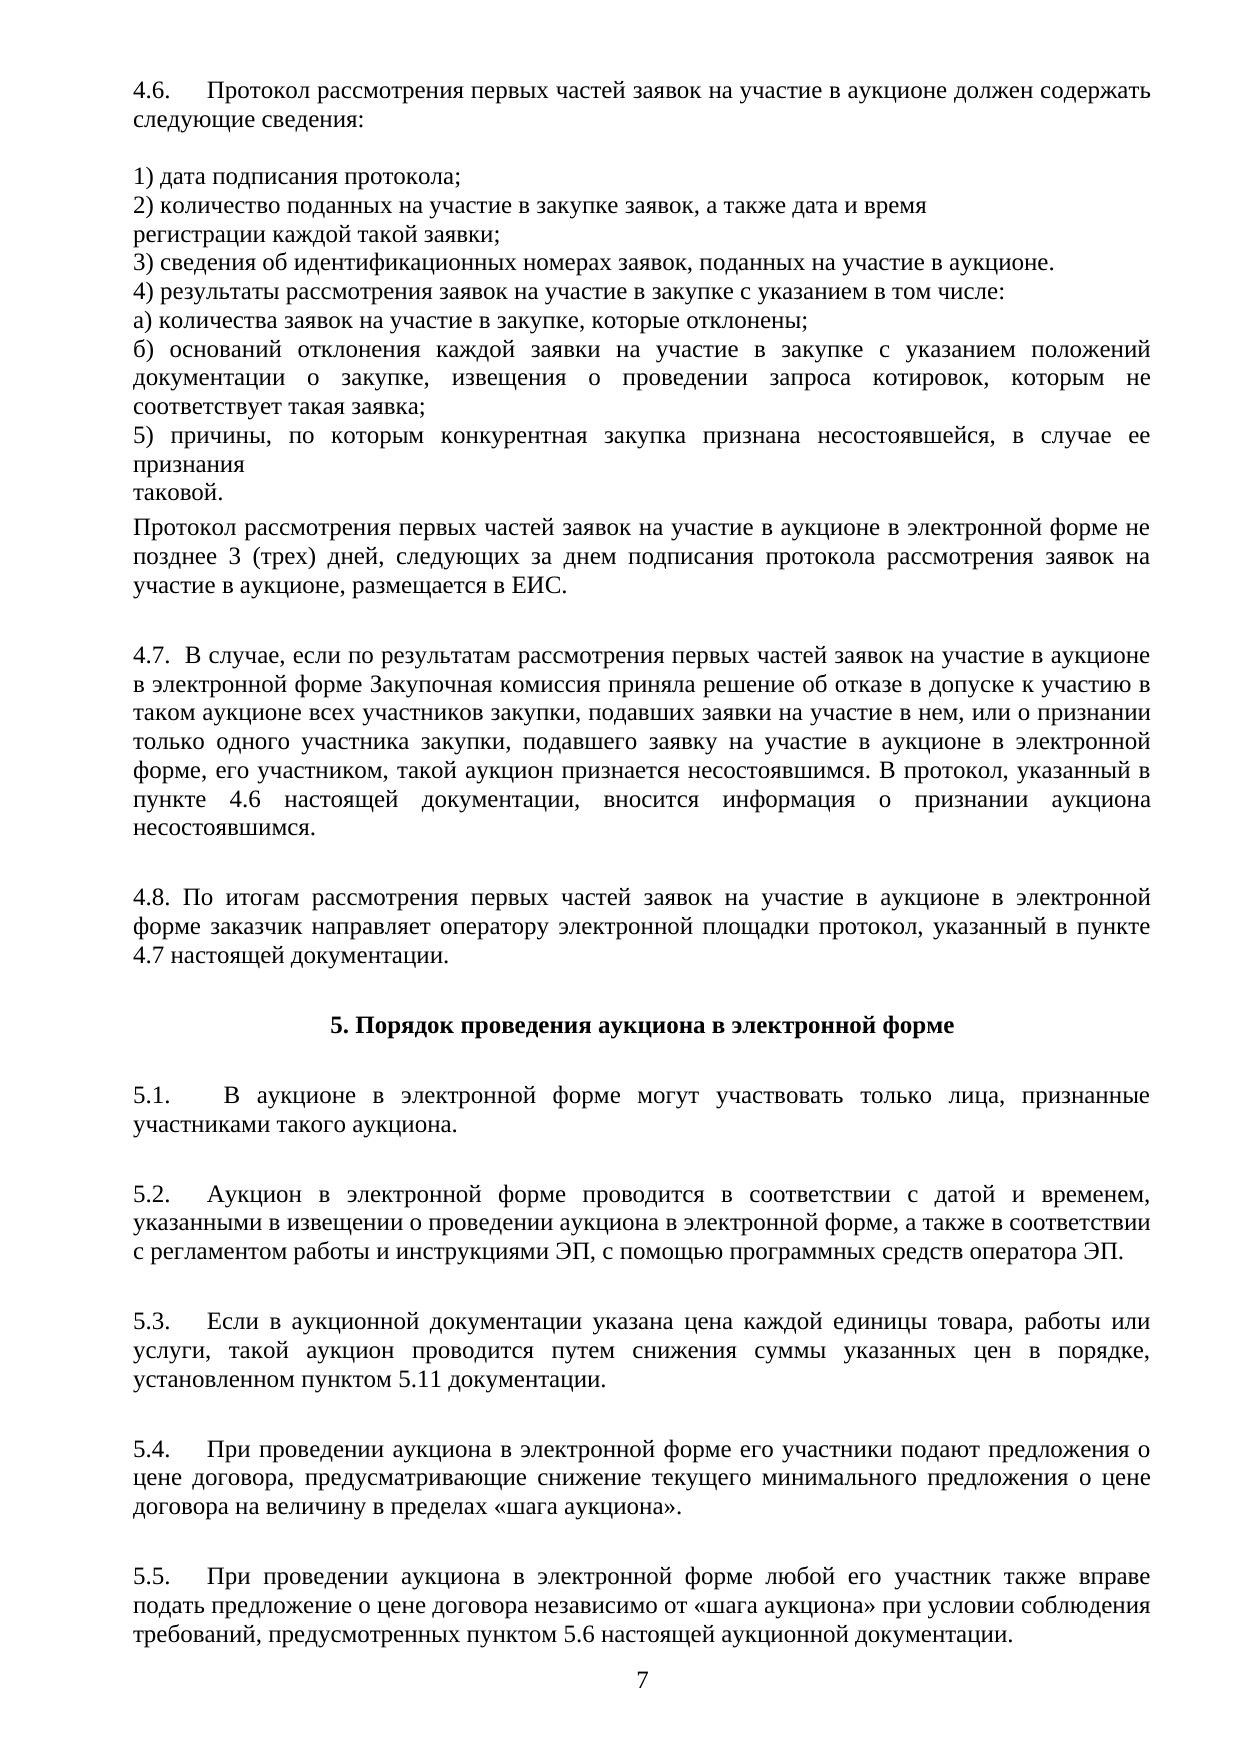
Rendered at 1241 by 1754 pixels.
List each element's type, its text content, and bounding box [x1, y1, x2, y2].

text 4.8. По итогам рассмотрения первых частей заявок на участие в аукционе в электронной форме заказчик направляет оператору электронной площадки протокол, указанный в пункте 4.7 настоящей документации. [133, 882, 1152, 969]
list 3) сведения об идентификационных номерах заявок, поданных на участие в аукционе. [133, 247, 1152, 276]
list При проведении аукциона в электронной форме его участники подают предложения о цене договора, предусматривающие снижение текущего минимального предложения о цене договора на величину в пределах «шага аукциона». [133, 1434, 1152, 1520]
list 5) причины, по которым конкурентная закупка признана несостоявшейся, в случае ее признания [133, 420, 1152, 477]
list При проведении аукциона в электронной форме любой его участник также вправе подать предложение о цене договора независимо от «шага аукциона» при условии соблюдения требований, предусмотренных пунктом 5.6 настоящей аукционной документации. [133, 1561, 1152, 1647]
list регистрации каждой такой заявки; [133, 219, 1152, 247]
list таковой. [133, 477, 1152, 506]
text Протокол рассмотрения первых частей заявок на участие в аукционе в электронной форме не позднее 3 (трех) дней, следующих за днем подписания протокола рассмотрения заявок на участие в аукционе, размещается в ЕИС. [133, 512, 1152, 599]
list а) количества заявок на участие в закупке, которые отклонены; [133, 305, 1152, 334]
text 4.7. В случае, если по результатам рассмотрения первых частей заявок на участие в аукционе в электронной форме Закупочная комиссия приняла решение об отказе в допуске к участию в таком аукционе всех участников закупки, подавших заявки на участие в нем, или о признании только одного участника закупки, подавшего заявку на участие в аукционе в электронной форме, его участником, такой аукцион признается несостоявшимся. В протокол, указанный в пункте 4.6 настоящей документации, вносится информация о признании аукциона несостоявшимся. [133, 640, 1152, 841]
list Аукцион в электронной форме проводится в соответствии с датой и временем, указанными в извещении о проведении аукциона в электронной форме, а также в соответствии с регламентом работы и инструкциями ЭП, с помощью программных средств оператора ЭП. [133, 1179, 1152, 1265]
list 4) результаты рассмотрения заявок на участие в закупке с указанием в том числе: [133, 276, 1152, 305]
list Если в аукционной документации указана цена каждой единицы товара, работы или услуги, такой аукцион проводится путем снижения суммы указанных цен в порядке, установленном пунктом 5.11 документации. [133, 1306, 1152, 1392]
list В аукционе в электронной форме могут участвовать только лица, признанные участниками такого аукциона. [133, 1080, 1152, 1137]
list 2) количество поданных на участие в закупке заявок, а также дата и время [133, 190, 1152, 219]
list Протокол рассмотрения первых частей заявок на участие в аукционе должен содержать следующие сведения: [133, 75, 1152, 132]
list б) оснований отклонения каждой заявки на участие в закупке с указанием положений документации о закупке, извещения о проведении запроса котировок, которым не соответствует такая заявка; [133, 334, 1152, 420]
list 1) дата подписания протокола; [133, 161, 1152, 190]
text 5. Порядок проведения аукциона в электронной форме [133, 1010, 1152, 1039]
